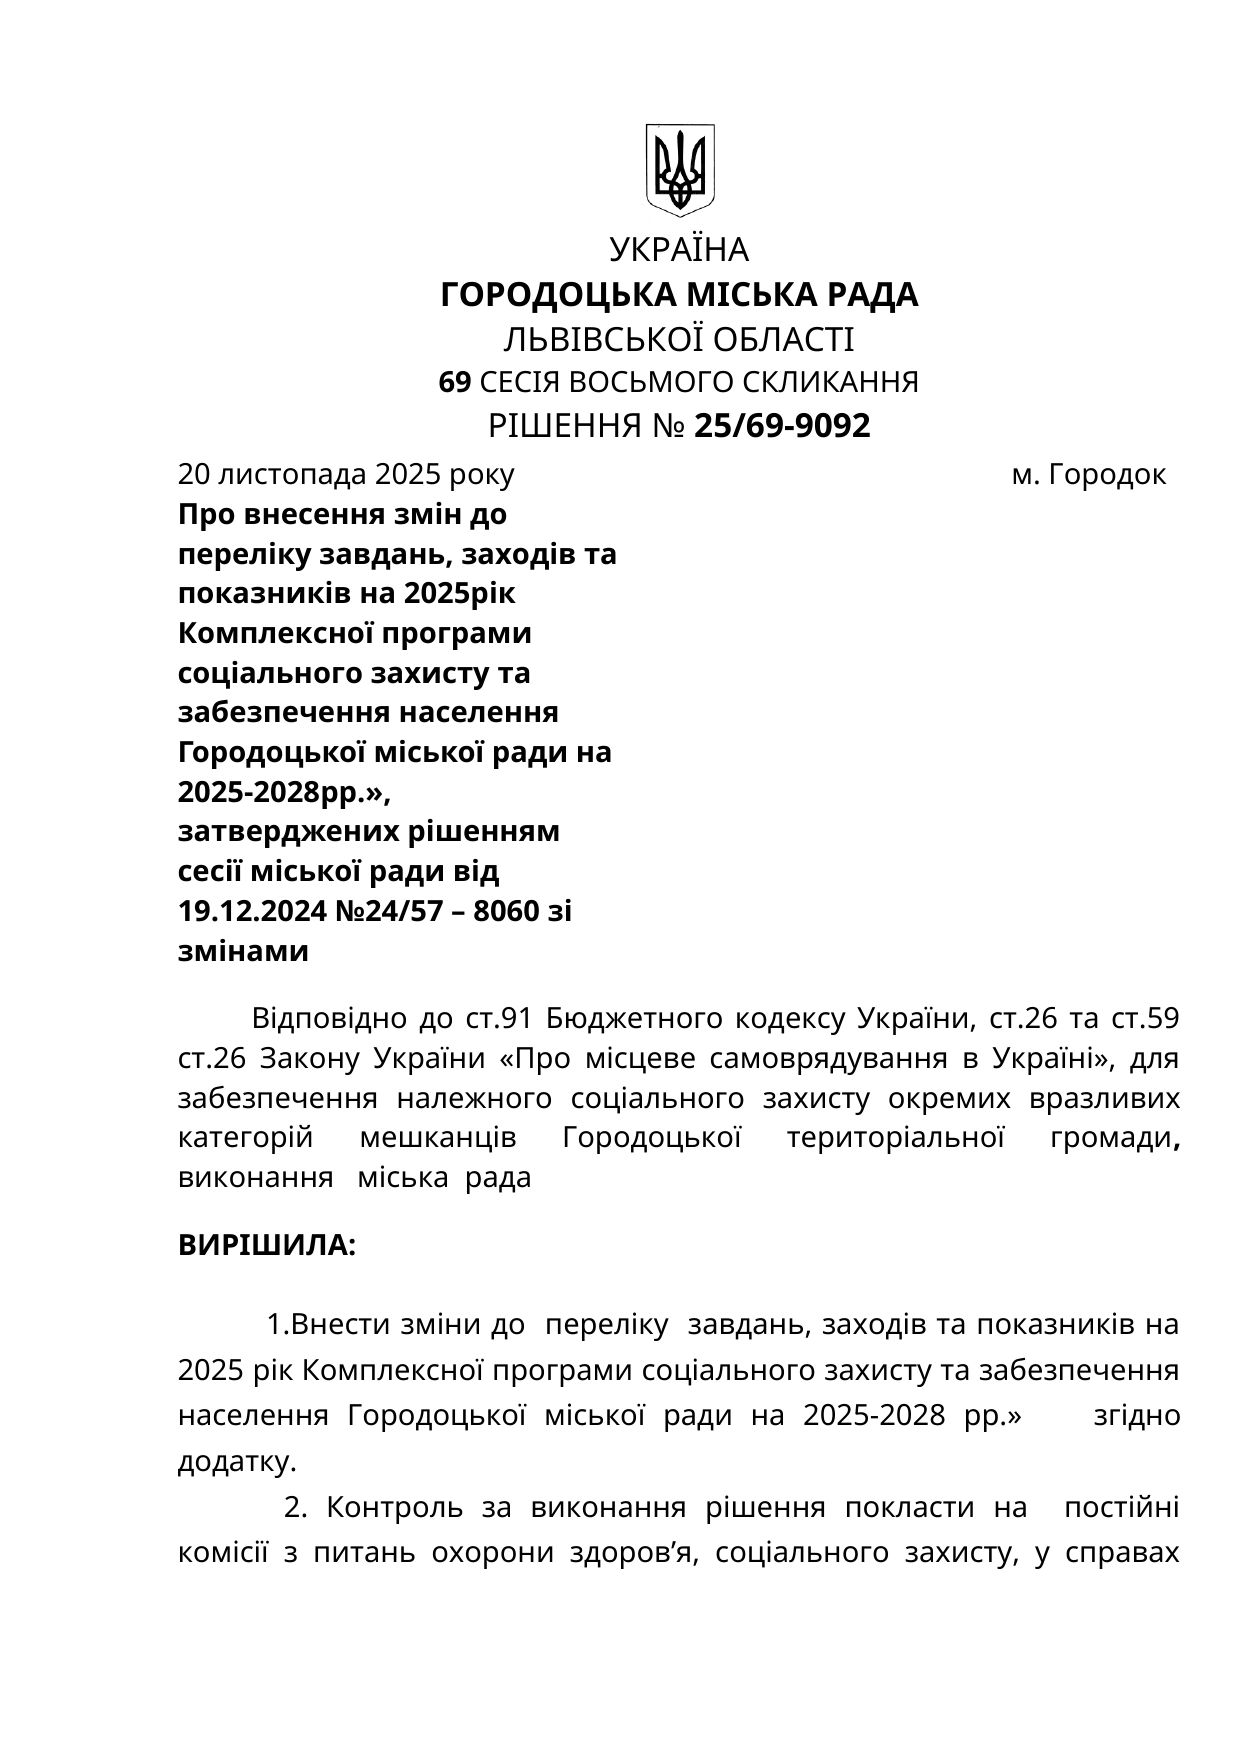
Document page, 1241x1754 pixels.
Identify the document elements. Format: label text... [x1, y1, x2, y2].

text ГОРОДОЦЬКА МІСЬКА РАДА [177, 271, 1181, 316]
text ЛЬВІВСЬКОЇ ОБЛАСТІ [177, 316, 1181, 362]
text ВИРІШИЛА: [177, 1224, 1181, 1264]
text 1.Внести зміни до переліку завдань, заходів та показників на 2025 рік Комплексної програми соціального захисту та забезпечення населення Городоцької міської ради на 2025-2028 рр.» згідно додатку. [177, 1303, 1181, 1480]
text 20 листопада 2025 року м. Городок [177, 453, 1181, 493]
picture [633, 118, 726, 222]
text РІШЕННЯ № 25/69-9092 [177, 401, 1181, 447]
text 69 СЕСІЯ ВОСЬМОГО СКЛИКАННЯ [177, 362, 1181, 401]
text УКРАЇНА [177, 225, 1181, 271]
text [177, 1486, 1181, 1571]
text Про внесення змін до переліку завдань, заходів та показників на 2025рік Комплексної програми соціального захисту та забезпечення населення Городоцької міської ради на 2025-2028рр.», затверджених рішенням сесії міської ради від 19.12.2024 №24/57 – 8060 зі змінами [177, 493, 620, 969]
text Відповідно до ст.91 Бюджетного кодексу України, ст.26 та ст.59 ст.26 Закону України «Про місцеве самоврядування в Україні», для забезпечення належного соціального захисту окремих вразливих категорій мешканців Городоцької територіальної громади, виконання міська рада [177, 997, 1181, 1196]
